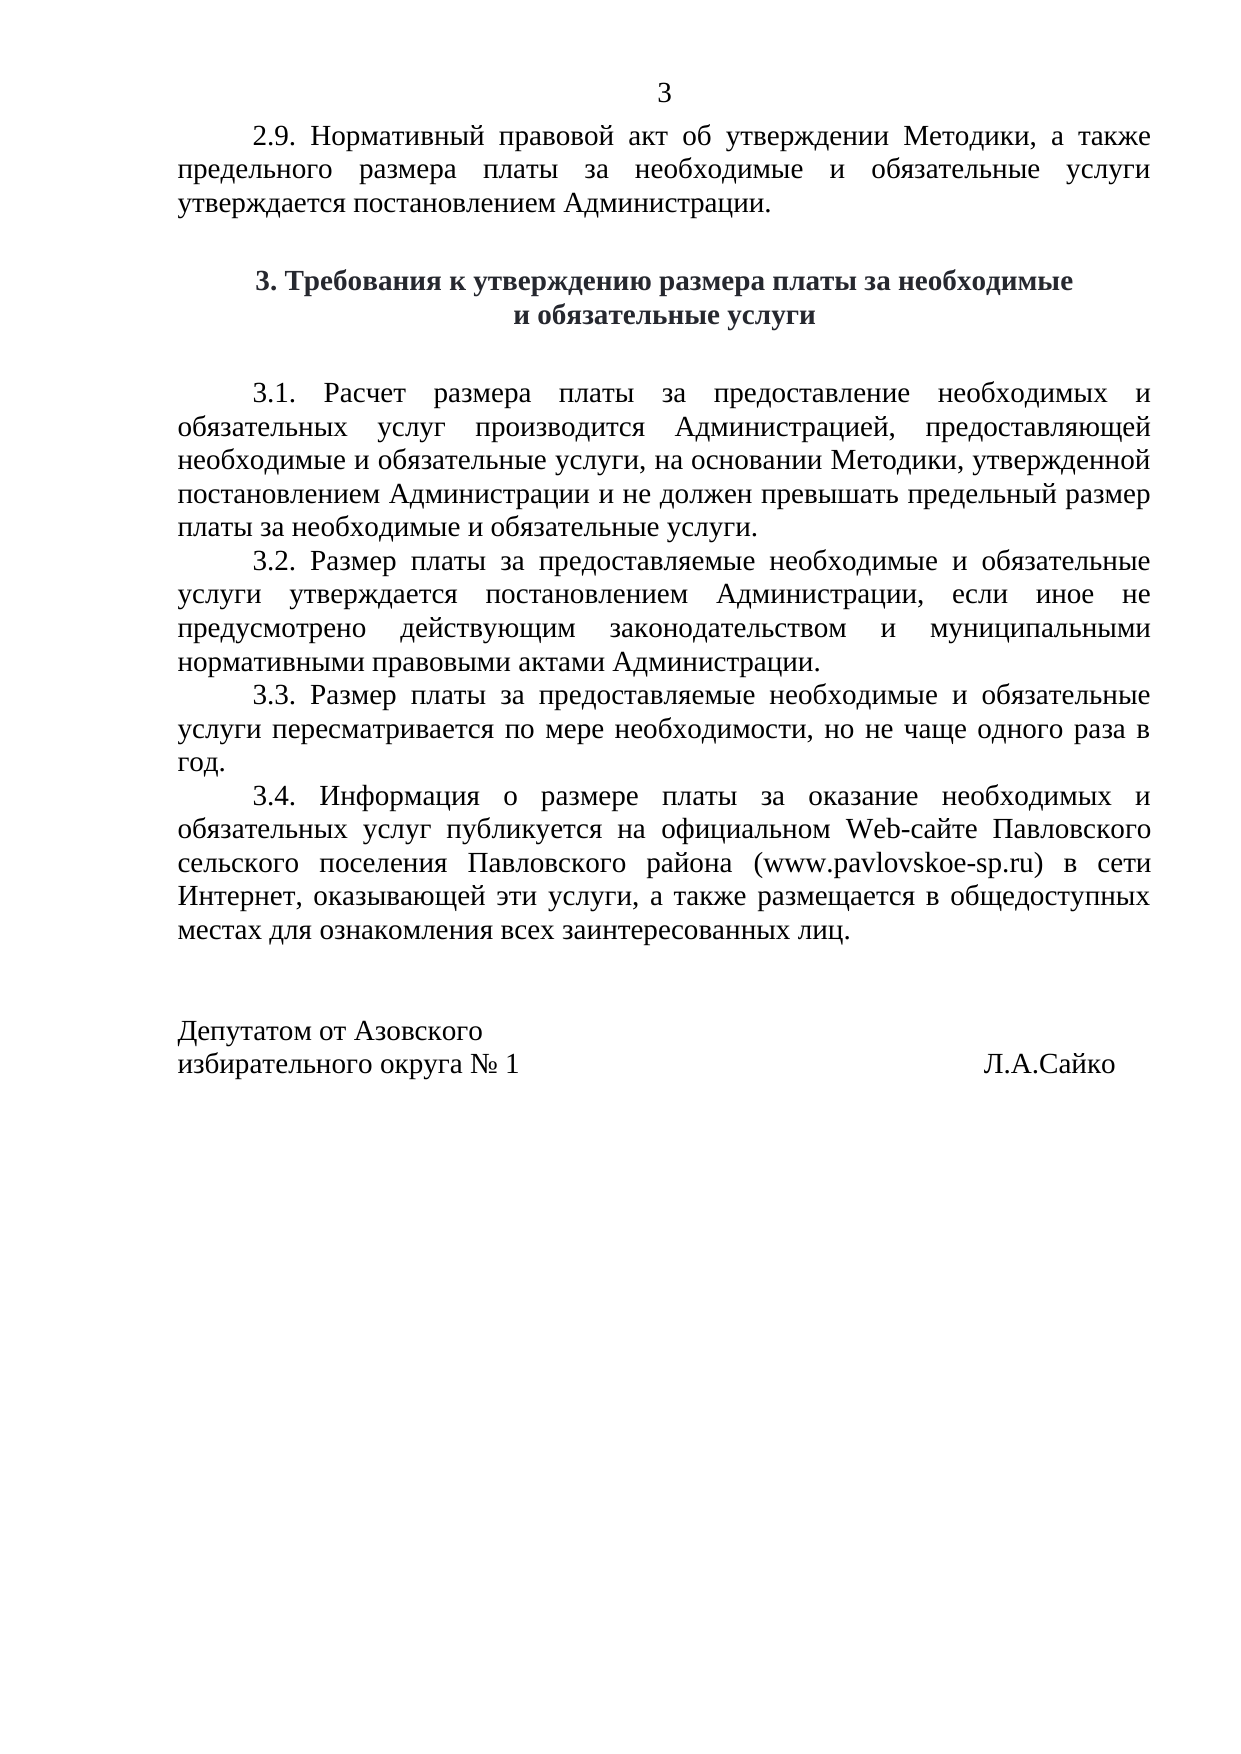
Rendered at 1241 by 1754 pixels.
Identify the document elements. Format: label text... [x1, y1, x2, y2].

text 3.3. Размер платы за предоставляемые необходимые и обязательные услуги пересматривается по мере необходимости, но не чаще одного раза в год. [177, 677, 1152, 778]
text 3.4. Информация о размере платы за оказание необходимых и обязательных услуг публикуется на официальном Web-сайте Павловского сельского поселения Павловского района (www.pavlovskoe-sp.ru) в сети Интернет, оказывающей эти услуги, а также размещается в общедоступных местах для ознакомления всех заинтересованных лиц. [177, 778, 1152, 946]
text 2.9. Нормативный правовой акт об утверждении Методики, а также предельного размера платы за необходимые и обязательные услуги утверждается постановлением Администрации. [177, 118, 1152, 219]
text Депутатом от Азовского [177, 1013, 1152, 1046]
text 3.2. Размер платы за предоставляемые необходимые и обязательные услуги утверждается постановлением Администрации, если иное не предусмотрено действующим законодательством и муниципальными нормативными правовыми актами Администрации. [177, 543, 1152, 677]
text 3.1. Расчет размера платы за предоставление необходимых и обязательных услуг производится Администрацией, предоставляющей необходимые и обязательные услуги, на основании Методики, утвержденной постановлением Администрации и не должен превышать предельный размер платы за необходимые и обязательные услуги. [177, 375, 1152, 543]
text 3. Требования к утверждению размера платы за необходимые и обязательные услуги [177, 263, 1152, 331]
text избирательного округа № 1 Л.А.Сайко [177, 1046, 1152, 1080]
